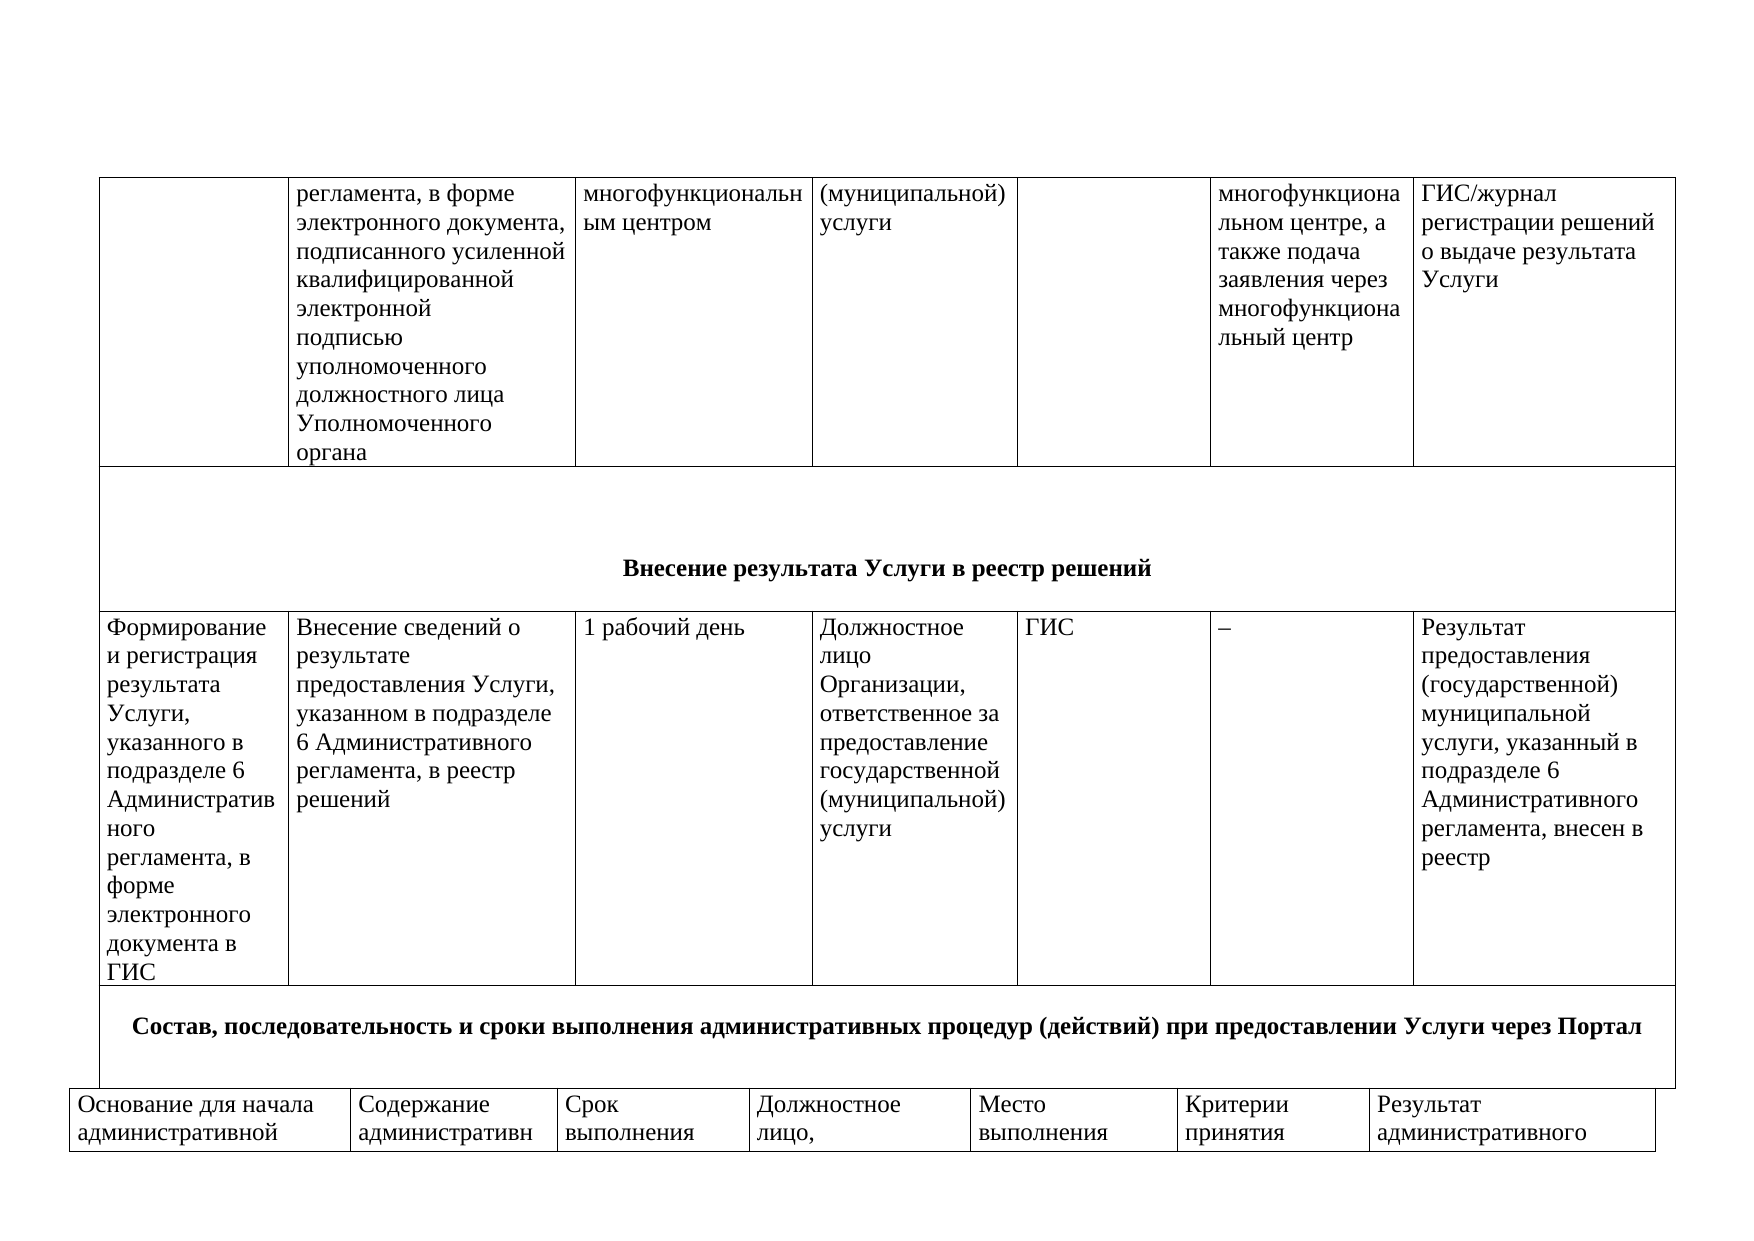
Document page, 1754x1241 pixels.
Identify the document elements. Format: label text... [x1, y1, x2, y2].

table_cell – [1211, 612, 1413, 985]
table_cell Внесение сведений о результате предоставления Услуги, указанном в подразделе 6 Административного регламента, в реестр решений [289, 612, 575, 985]
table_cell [576, 178, 812, 466]
table_cell [1676, 985, 1684, 1088]
table_cell Должностное лицо Организации, ответственное за предоставление государственной (муниципальной) услуги [813, 612, 1017, 985]
table_cell [1676, 466, 1684, 611]
table_cell Формирование и регистрация результата Услуги, указанного в подразделе 6 Административного регламента, в форме электронного документа в ГИС [100, 612, 288, 985]
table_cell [289, 178, 575, 466]
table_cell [1370, 1089, 1655, 1151]
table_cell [1178, 1089, 1369, 1151]
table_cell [750, 1089, 970, 1151]
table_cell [971, 1089, 1177, 1151]
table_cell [1211, 178, 1413, 466]
table_cell [1676, 177, 1684, 466]
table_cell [70, 1089, 350, 1151]
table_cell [1414, 178, 1675, 466]
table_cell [558, 1089, 749, 1151]
table_cell ГИС [1018, 612, 1210, 985]
table_cell Внесение результата Услуги в реестр решений [100, 467, 1675, 611]
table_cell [1018, 178, 1210, 466]
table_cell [813, 178, 1017, 466]
table_cell [1676, 611, 1684, 985]
table_cell Результат предоставления (государственной) муниципальной услуги, указанный в подразделе 6 Административного регламента, внесен в реестр [1414, 612, 1675, 985]
table_cell 1 рабочий день [576, 612, 812, 985]
table_cell [100, 178, 288, 466]
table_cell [351, 1089, 557, 1151]
table_cell Состав, последовательность и сроки выполнения административных процедур (действий) при предоставлении Услуги через Портал [100, 986, 1675, 1088]
